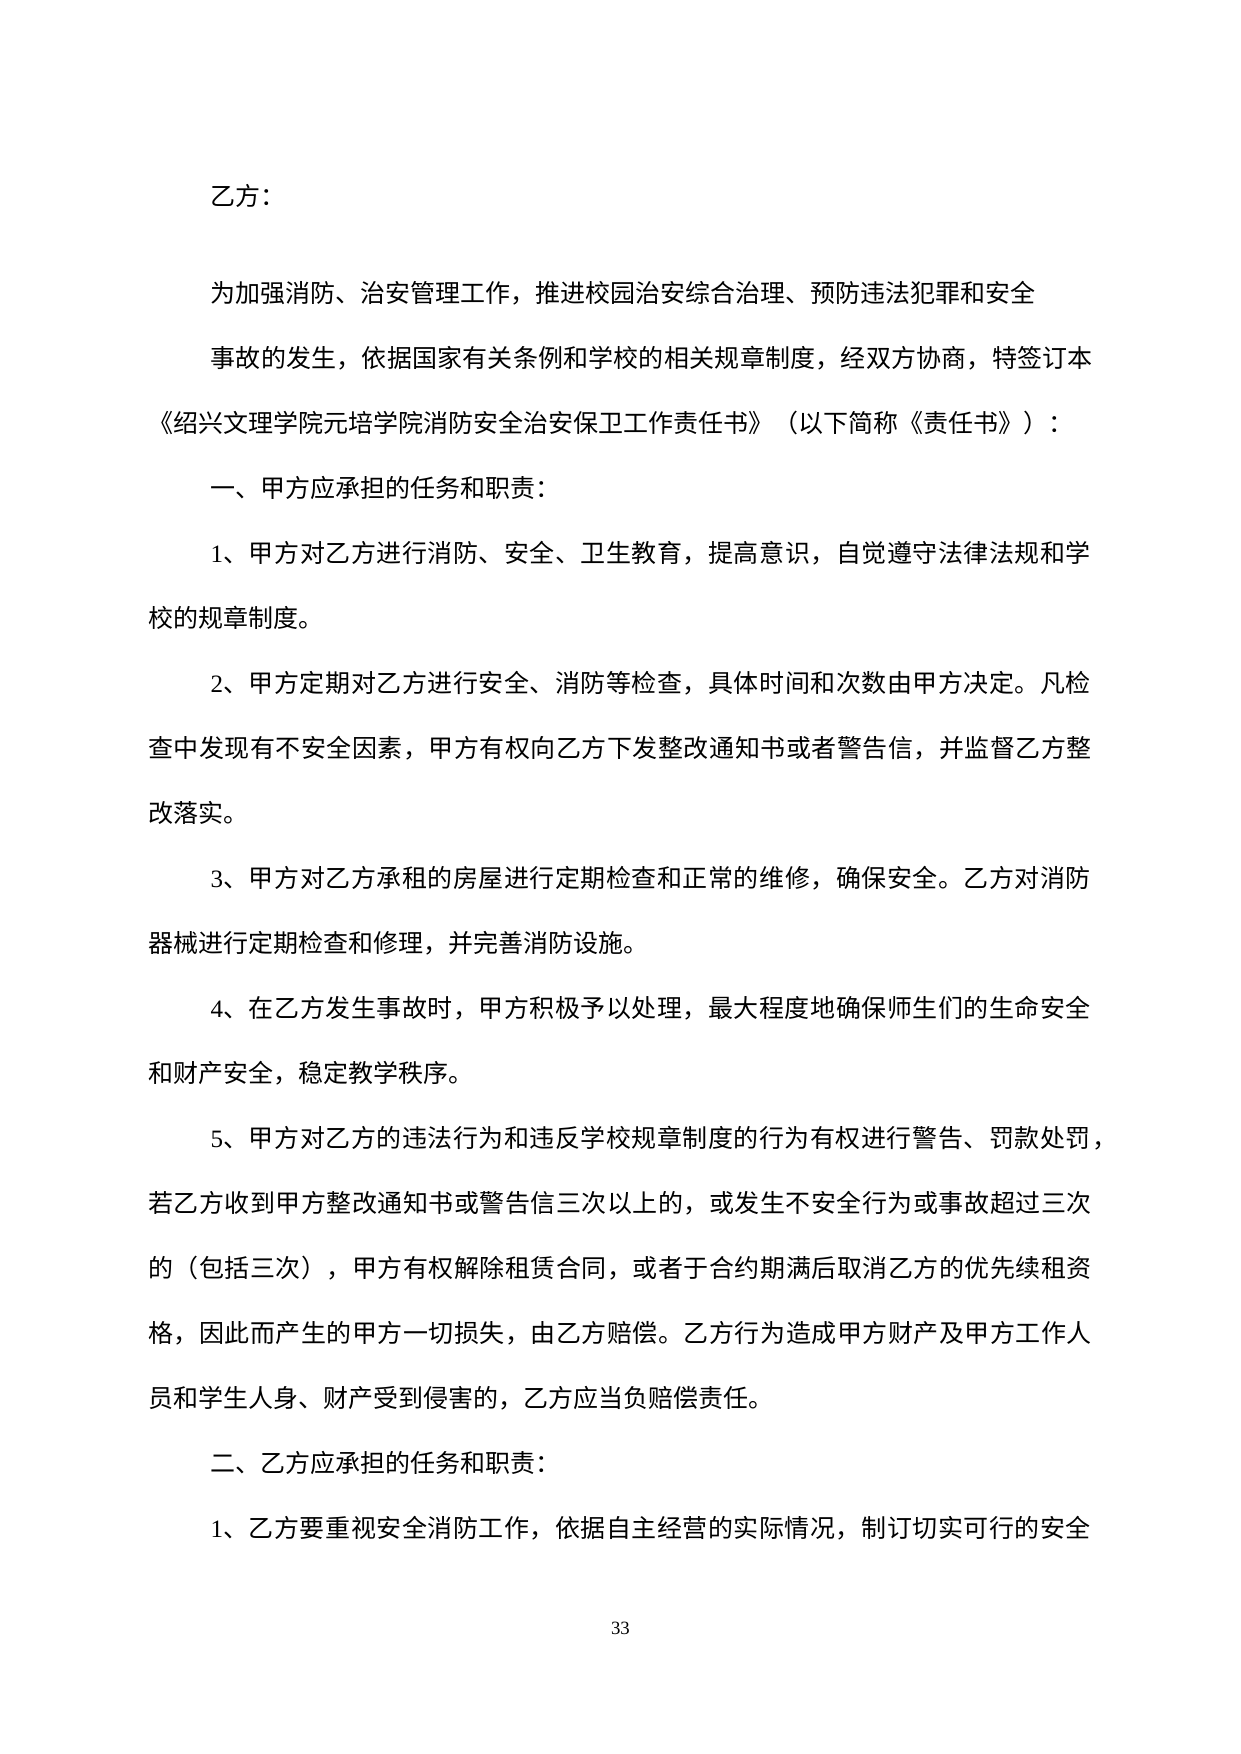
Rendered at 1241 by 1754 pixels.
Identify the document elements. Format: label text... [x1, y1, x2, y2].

text 5、甲方对乙方的违法行为和违反学校规章制度的行为有权进行警告、罚款处罚，若乙方收到甲方整改通知书或警告信三次以上的，或发生不安全行为或事故超过三次的（包括三次），甲方有权解除租赁合同，或者于合约期满后取消乙方的优先续租资格，因此而产生的甲方一切损失，由乙方赔偿。乙方行为造成甲方财产及甲方工作人员和学生人身、财产受到侵害的，乙方应当负赔偿责任。 [148, 1104, 1092, 1429]
text 事故的发生，依据国家有关条例和学校的相关规章制度，经双方协商，特签订本《绍兴文理学院元培学院消防安全治安保卫工作责任书》（以下简称《责任书》）： [148, 324, 1092, 454]
text 3、甲方对乙方承租的房屋进行定期检查和正常的维修，确保安全。乙方对消防器械进行定期检查和修理，并完善消防设施。 [148, 844, 1092, 974]
text 1、甲方对乙方进行消防、安全、卫生教育，提高意识，自觉遵守法律法规和学校的规章制度。 [148, 519, 1092, 649]
text 2、甲方定期对乙方进行安全、消防等检查，具体时间和次数由甲方决定。凡检查中发现有不安全因素，甲方有权向乙方下发整改通知书或者警告信，并监督乙方整改落实。 [148, 649, 1092, 844]
text 乙方： [148, 162, 1092, 227]
text 4、在乙方发生事故时，甲方积极予以处理，最大程度地确保师生们的生命安全和财产安全，稳定教学秩序。 [148, 974, 1092, 1104]
text 为加强消防、治安管理工作，推进校园治安综合治理、预防违法犯罪和安全 [148, 259, 1092, 324]
text 一、甲方应承担的任务和职责： [148, 454, 1092, 519]
text 二、乙方应承担的任务和职责： [148, 1429, 1092, 1494]
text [148, 1494, 1092, 1559]
